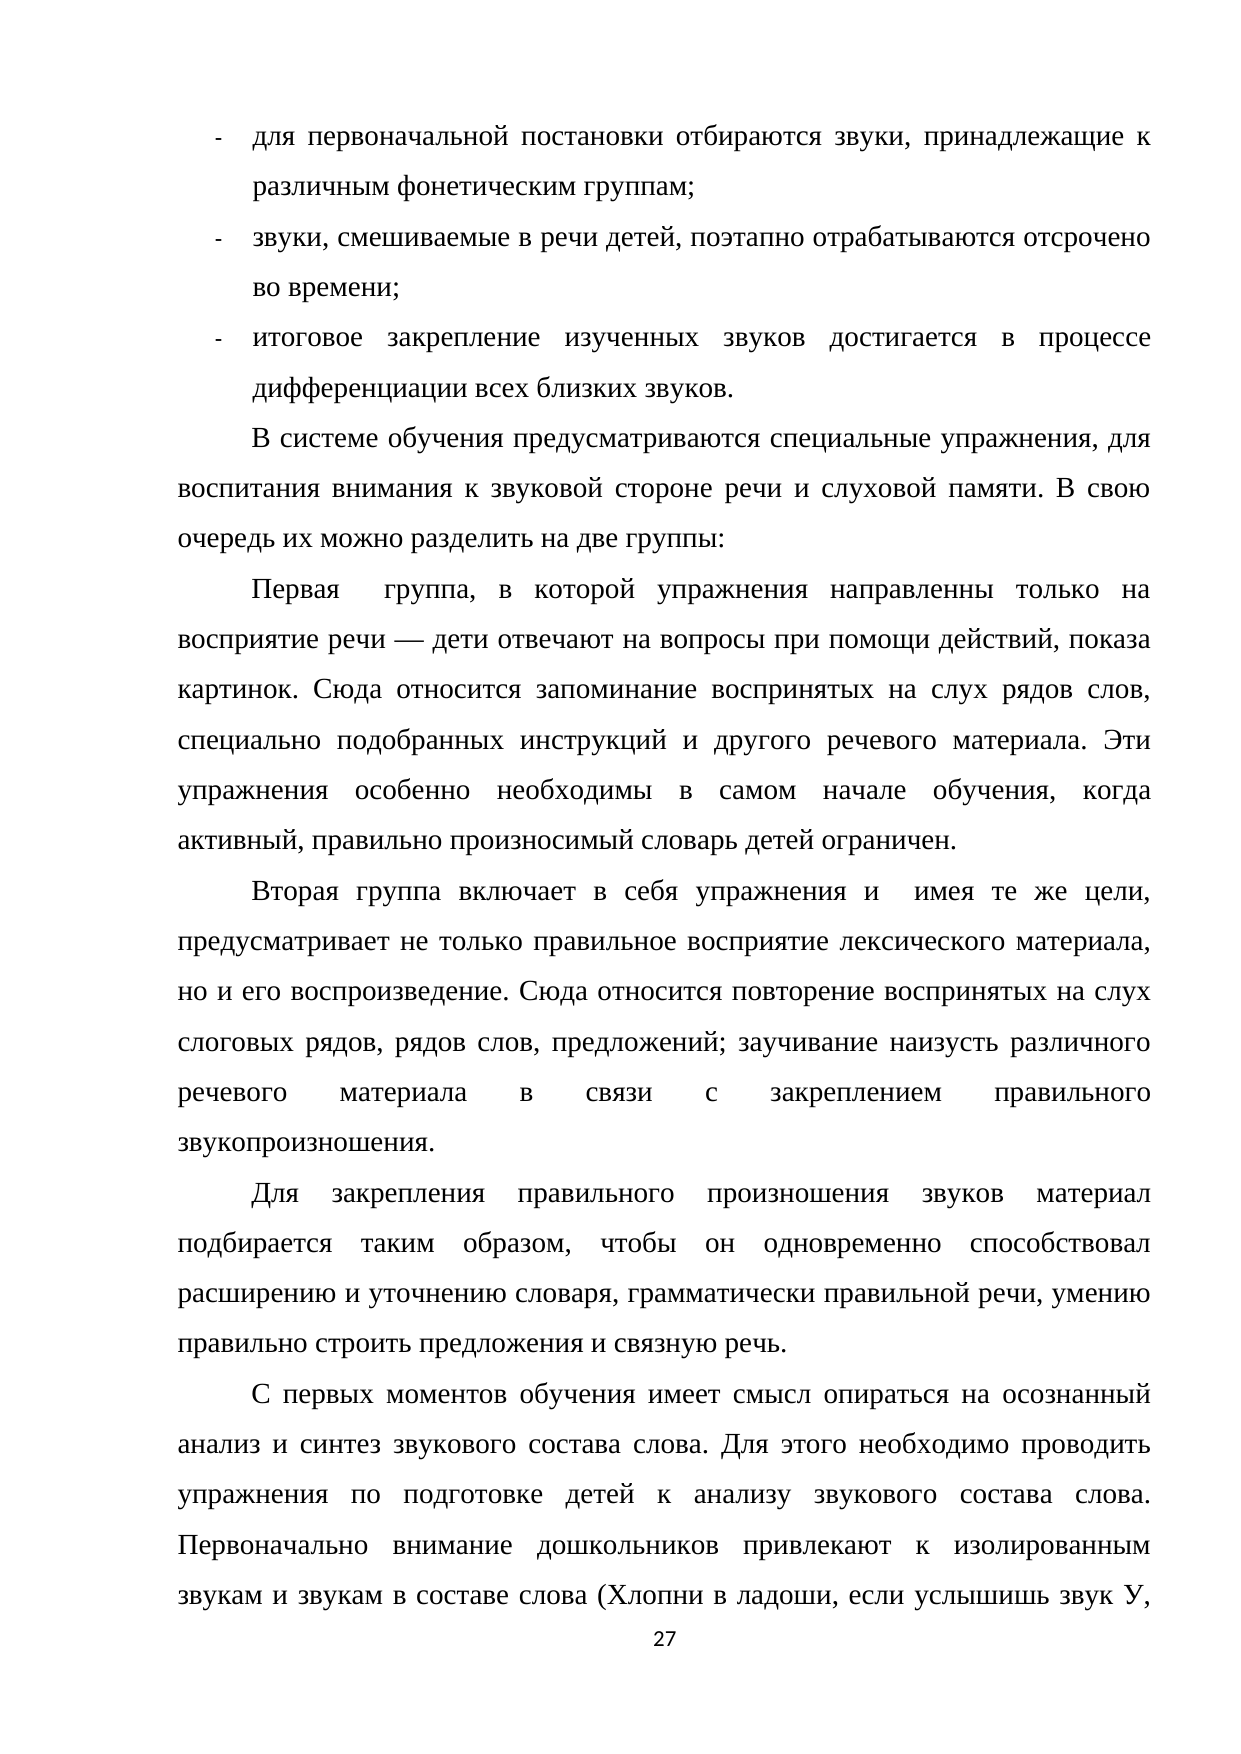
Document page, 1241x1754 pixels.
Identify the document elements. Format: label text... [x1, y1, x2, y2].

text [177, 1376, 1152, 1611]
text В системе обучения предусматриваются специальные упражнения, для воспитания внимания к звуковой стороне речи и слуховой памяти. В свою очередь их можно разделить на две группы: [177, 420, 1152, 554]
text Вторая группа включает в себя упражнения и имея те же цели, предусматривает не только правильное восприятие лексического материала, но и его воспроизведение. Сюда относится повторение воспринятых на слух слоговых рядов, рядов слов, предложений; заучивание наизусть различного речевого материала в связи с закреплением правильного звукопроизношения. [177, 873, 1152, 1158]
list для первоначальной постановки отбираются звуки, принадлежащие к различным фонетическим группам; [215, 118, 1152, 202]
list звуки, смешиваемые в речи детей, поэтапно отрабатываются отсрочено во времени; [215, 219, 1152, 303]
text Для закрепления правильного произношения звуков материал подбирается таким образом, чтобы он одновременно способствовал расширению и уточнению словаря, грамматически правильной речи, умению правильно строить предложения и связную речь. [177, 1175, 1152, 1359]
list итоговое закрепление изученных звуков достигается в процессе дифференциации всех близких звуков. [215, 319, 1152, 403]
text Первая группа, в которой упражнения направленны только на восприятие речи — дети отвечают на вопросы при помощи действий, показа картинок. Сюда относится запоминание воспринятых на слух рядов слов, специально подобранных инструкций и другого речевого материала. Эти упражнения особенно необходимы в самом начале обучения, когда активный, правильно произносимый словарь детей ограничен. [177, 571, 1152, 856]
